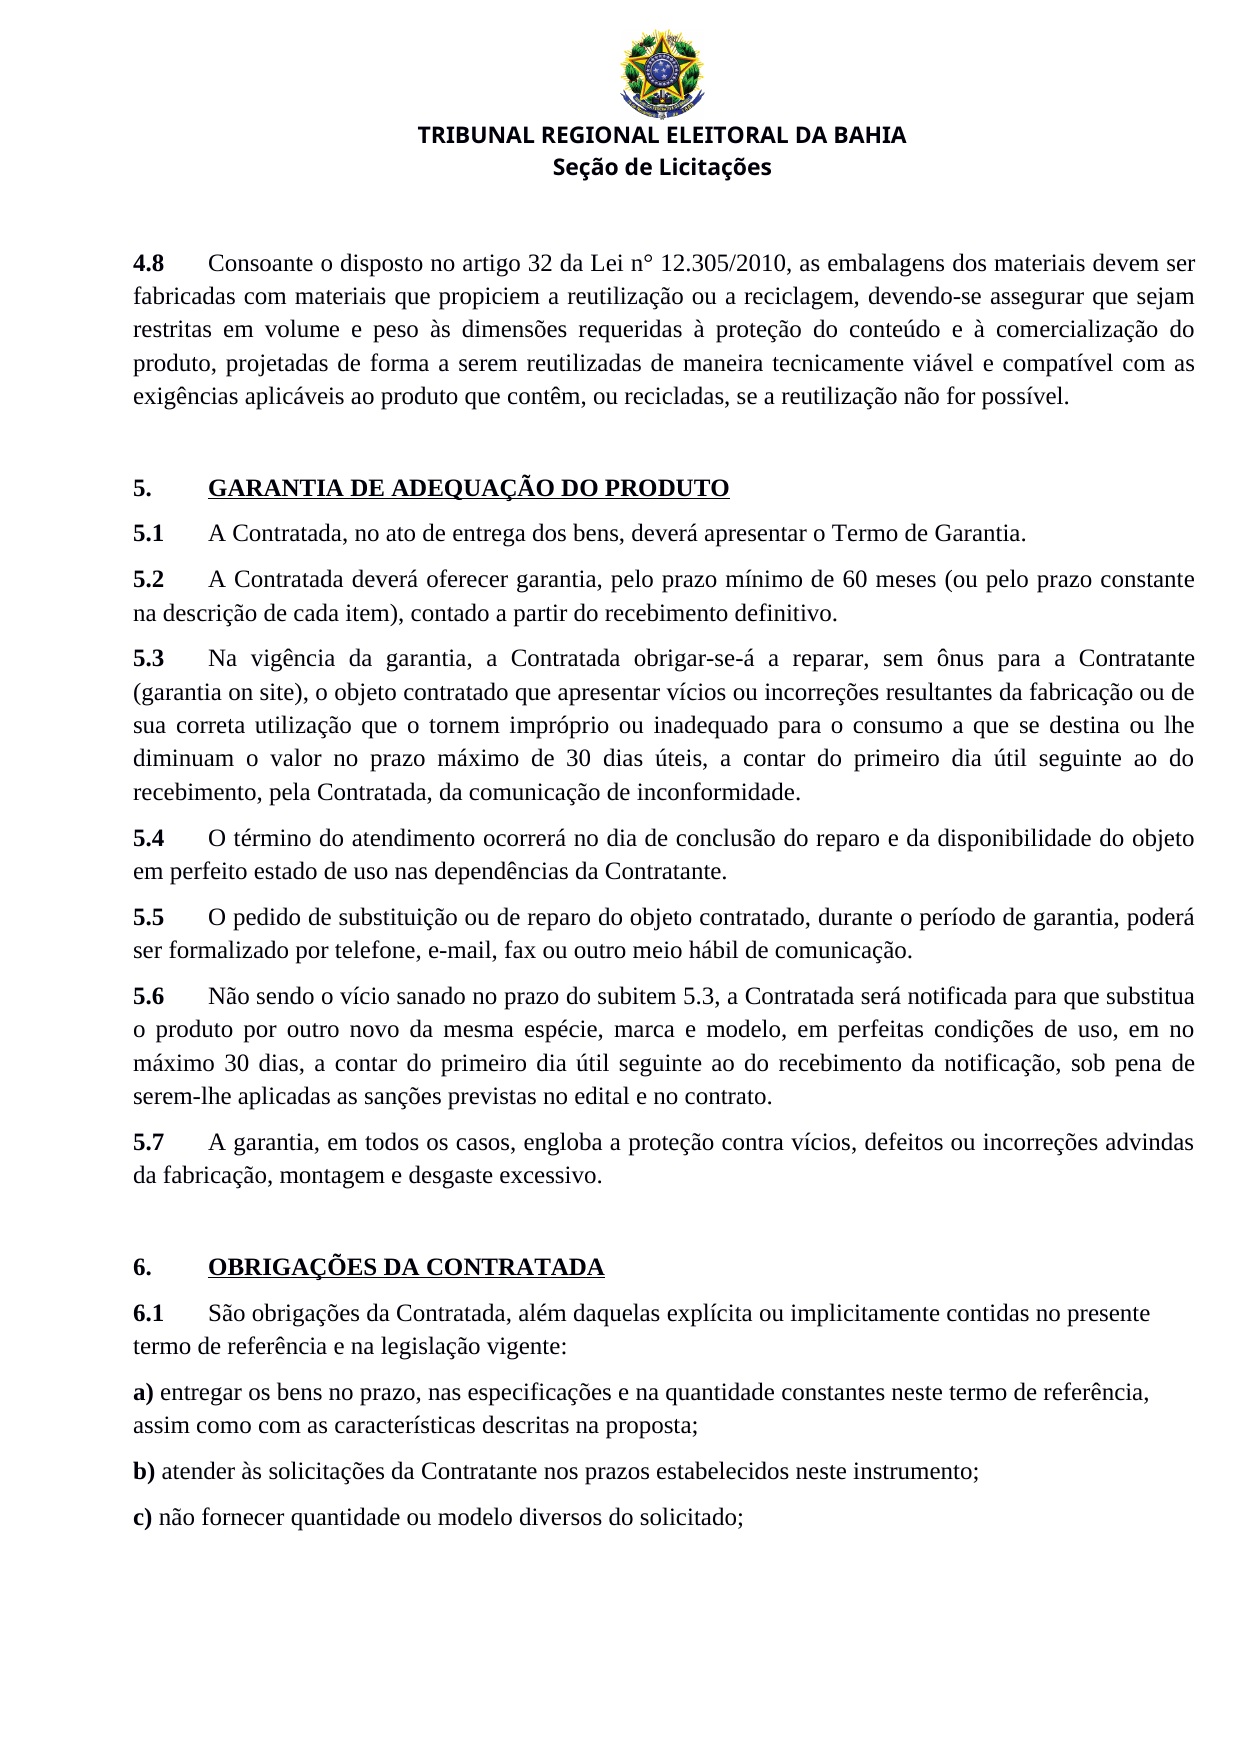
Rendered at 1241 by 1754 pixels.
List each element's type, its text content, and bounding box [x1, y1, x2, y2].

list Consoante o disposto no artigo 32 da Lei n° 12.305/2010, as embalagens dos materiais devem ser fabricadas com materiais que propiciem a reutilização ou a reciclagem, devendo-se assegurar que sejam restritas em volume e peso às dimensões requeridas à proteção do conteúdo e à comercialização do produto, projetadas de forma a serem reutilizadas de maneira tecnicamente viável e compatível com as exigências aplicáveis ao produto que contêm, ou recicladas, se a reutilização não for possível. [133, 244, 1196, 411]
text b) atender às solicitações da Contratante nos prazos estabelecidos neste instrumento; [133, 1453, 1196, 1486]
list A Contratada, no ato de entrega dos bens, deverá apresentar o Termo de Garantia. [133, 515, 1196, 548]
list A Contratada deverá oferecer garantia, pelo prazo mínimo de 60 meses (ou pelo prazo constante na descrição de cada item), contado a partir do recebimento definitivo. [133, 561, 1196, 628]
list OBRIGAÇÕES DA CONTRATADA [133, 1248, 1196, 1282]
list Não sendo o vício sanado no prazo do subitem 5.3, a Contratada será notificada para que substitua o produto por outro novo da mesma espécie, marca e modelo, em perfeitas condições de uso, em no máximo 30 dias, a contar do primeiro dia útil seguinte ao do recebimento da notificação, sob pena de serem-lhe aplicadas as sanções previstas no edital e no contrato. [133, 978, 1196, 1111]
text c) não fornecer quantidade ou modelo diversos do solicitado; [133, 1498, 1196, 1532]
list GARANTIA DE ADEQUAÇÃO DO PRODUTO [133, 469, 1196, 503]
list Na vigência da garantia, a Contratada obrigar-se-á a reparar, sem ônus para a Contratante (garantia on site), o objeto contratado que apresentar vícios ou incorreções resultantes da fabricação ou de sua correta utilização que o tornem impróprio ou inadequado para o consumo a que se destina ou lhe diminuam o valor no prazo máximo de 30 dias úteis, a contar do primeiro dia útil seguinte ao do recebimento, pela Contratada, da comunicação de inconformidade. [133, 640, 1196, 807]
list O pedido de substituição ou de reparo do objeto contratado, durante o período de garantia, poderá ser formalizado por telefone, e-mail, fax ou outro meio hábil de comunicação. [133, 898, 1196, 965]
list O término do atendimento ocorrerá no dia de conclusão do reparo e da disponibilidade do objeto em perfeito estado de uso nas dependências da Contratante. [133, 819, 1196, 886]
text a) entregar os bens no prazo, nas especificações e na quantidade constantes neste termo de referência, assim como com as características descritas na proposta; [133, 1373, 1196, 1440]
list A garantia, em todos os casos, engloba a proteção contra vícios, defeitos ou incorreções advindas da fabricação, montagem e desgaste excessivo. [133, 1123, 1196, 1190]
list São obrigações da Contratada, além daquelas explícita ou implicitamente contidas no presente termo de referência e na legislação vigente: [133, 1294, 1196, 1361]
